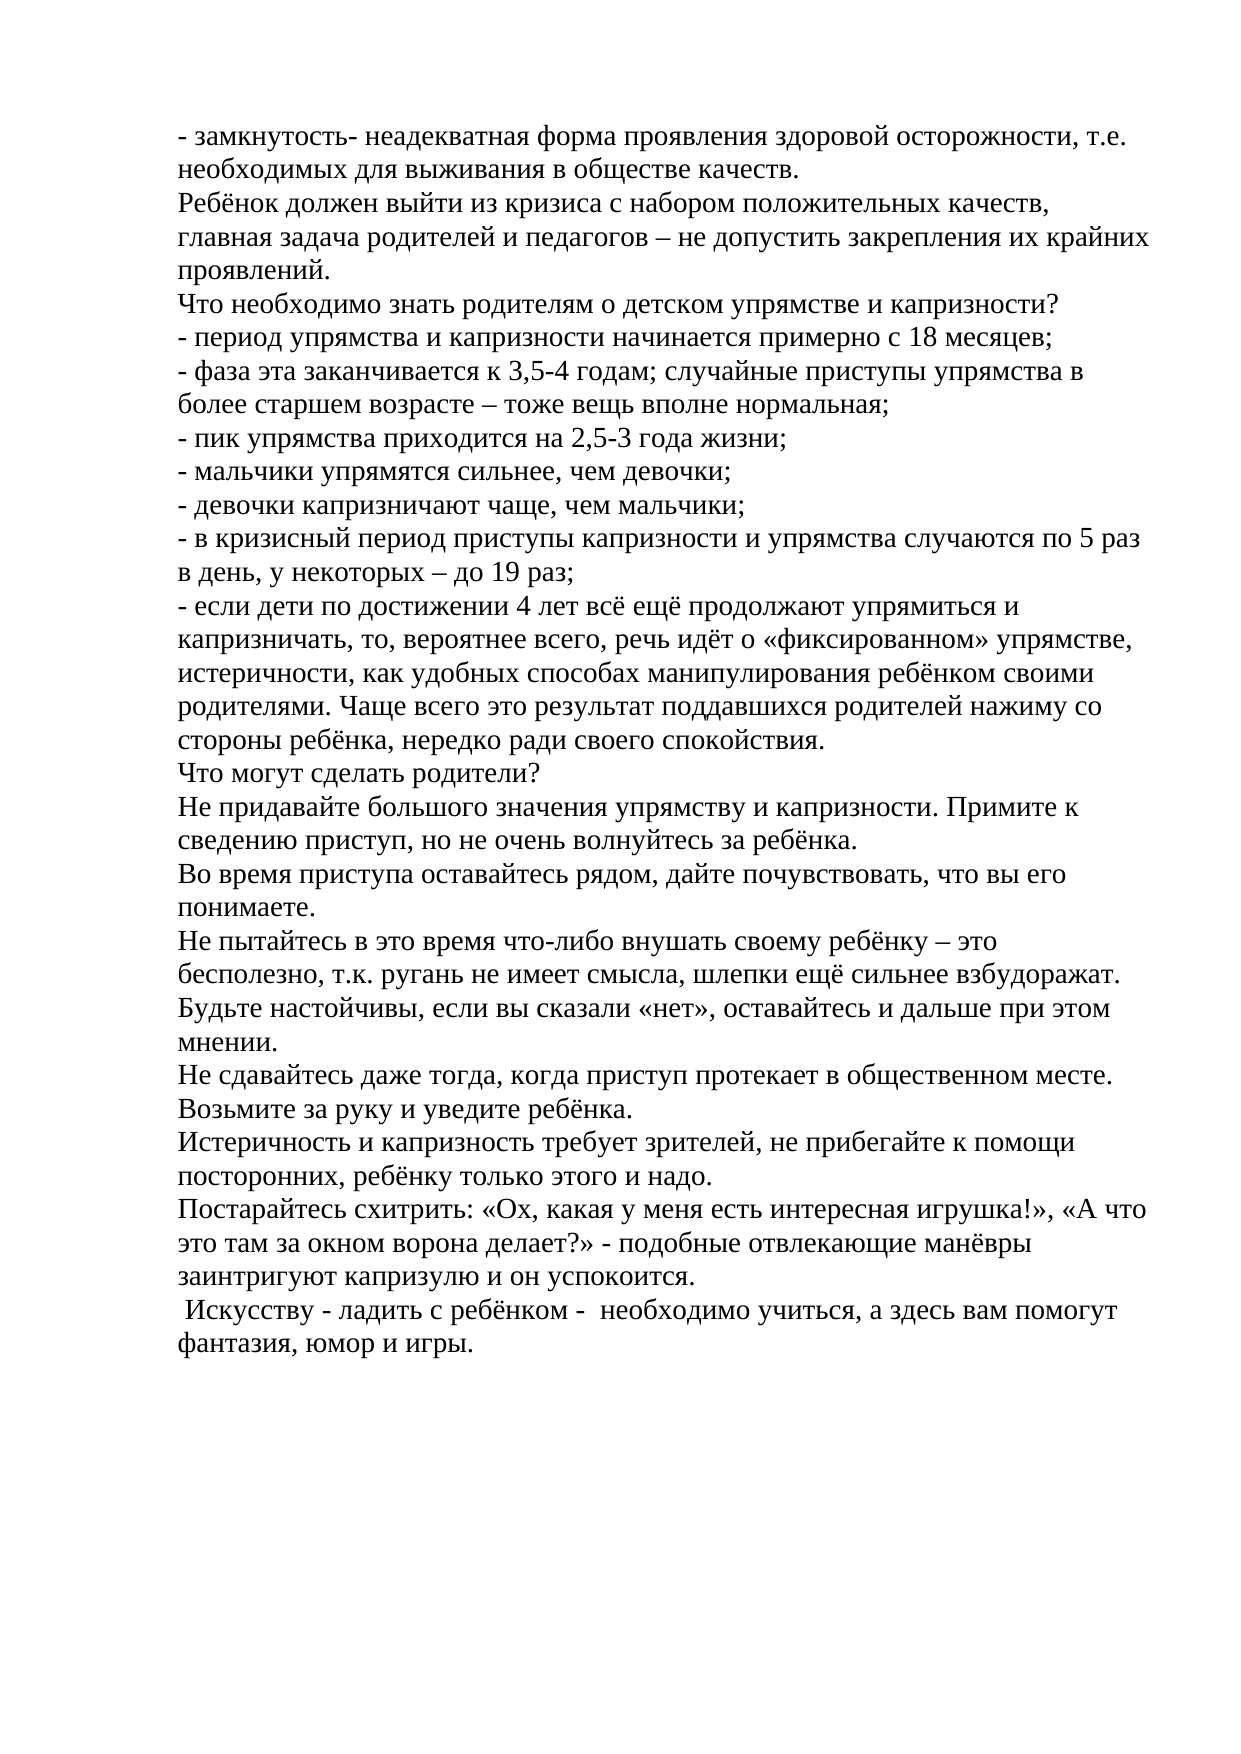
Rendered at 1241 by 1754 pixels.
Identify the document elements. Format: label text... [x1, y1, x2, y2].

text Ребёнок должен выйти из кризиса с набором положительных качеств, главная задача родителей и педагогов – не допустить закрепления их крайних проявлений. [177, 185, 1152, 286]
text Не придавайте большого значения упрямству и капризности. Примите к сведению приступ, но не очень волнуйтесь за ребёнка. [177, 789, 1152, 856]
text Постарайтесь схитрить: «Ох, какая у меня есть интересная игрушка!», «А что это там за окном ворона делает?» - подобные отвлекающие манёвры заинтригуют капризулю и он успокоится. [177, 1191, 1152, 1292]
text Истеричность и капризность требует зрителей, не прибегайте к помощи посторонних, ребёнку только этого и надо. [177, 1124, 1152, 1191]
text - если дети по достижении 4 лет всё ещё продолжают упрямиться и капризничать, то, вероятнее всего, речь идёт о «фиксированном» упрямстве, истеричности, как удобных способах манипулирования ребёнком своими родителями. Чаще всего это результат поддавшихся родителей нажиму со стороны ребёнка, нередко ради своего спокойствия. [177, 588, 1152, 755]
text - мальчики упрямятся сильнее, чем девочки; [177, 453, 1152, 487]
text Будьте настойчивы, если вы сказали «нет», оставайтесь и дальше при этом мнении. [177, 990, 1152, 1057]
text - в кризисный период приступы капризности и упрямства случаются по 5 раз в день, у некоторых – до 19 раз; [177, 521, 1152, 588]
text - фаза эта заканчивается к 3,5-4 годам; случайные приступы упрямства в более старшем возрасте – тоже вещь вполне нормальная; [177, 353, 1152, 420]
text Во время приступа оставайтесь рядом, дайте почувствовать, что вы его понимаете. [177, 856, 1152, 923]
text Не сдавайтесь даже тогда, когда приступ протекает в общественном месте. Возьмите за руку и уведите ребёнка. [177, 1057, 1152, 1124]
text Что могут сделать родители? [177, 755, 1152, 789]
text - девочки капризничают чаще, чем мальчики; [177, 487, 1152, 521]
text - период упрямства и капризности начинается примерно с 18 месяцев; [177, 319, 1152, 353]
text - замкнутость- неадекватная форма проявления здоровой осторожности, т.е. необходимых для выживания в обществе качеств. [177, 118, 1152, 185]
text Что необходимо знать родителям о детском упрямстве и капризности? [177, 286, 1152, 319]
text - пик упрямства приходится на 2,5-3 года жизни; [177, 420, 1152, 453]
text Не пытайтесь в это время что-либо внушать своему ребёнку – это бесполезно, т.к. ругань не имеет смысла, шлепки ещё сильнее взбудоражат. [177, 923, 1152, 990]
text Искусству - ладить с ребёнком - необходимо учиться, а здесь вам помогут фантазия, юмор и игры. [177, 1292, 1152, 1359]
